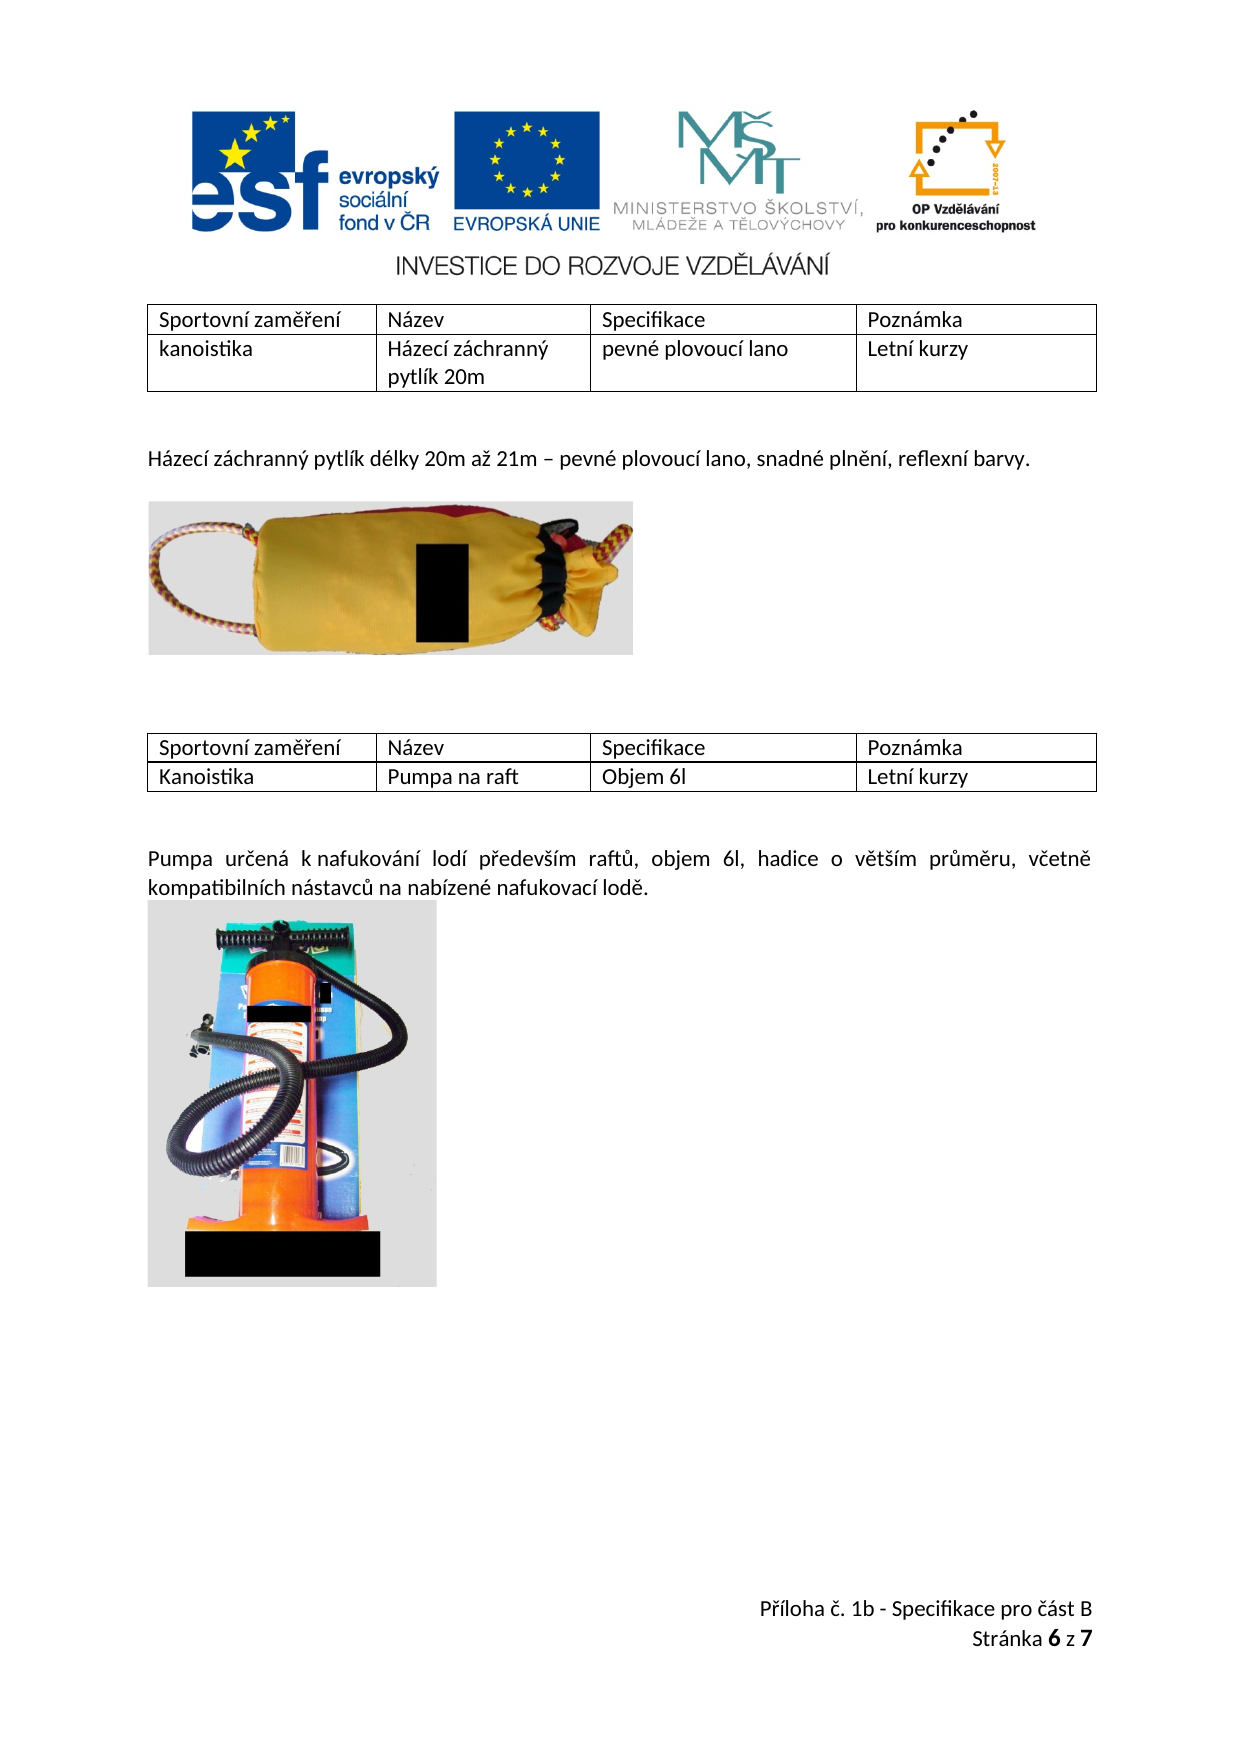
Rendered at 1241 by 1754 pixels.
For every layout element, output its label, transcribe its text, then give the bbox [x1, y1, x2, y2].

table_cell Kanoistika [148, 763, 376, 791]
table_header Specifikace [591, 305, 856, 333]
table_header Název [377, 305, 590, 333]
table_header Sportovní zaměření [148, 734, 376, 761]
table_header Název [377, 734, 590, 761]
picture [147, 900, 437, 1287]
table_cell Letní kurzy [857, 763, 1096, 791]
table_header Poznámka [857, 305, 1096, 333]
table_header Sportovní zaměření [148, 305, 376, 333]
table_cell Letní kurzy [857, 335, 1096, 391]
table_cell Pumpa na raft [377, 763, 590, 791]
table_header Specifikace [591, 734, 856, 761]
picture [147, 73, 1093, 304]
text Pumpa určená k nafukování lodí především raftů, objem 6l, hadice o větším průměru, včetně kompatibilních nástavců na nabízené nafukovací lodě. [148, 844, 1093, 901]
table_cell pevné plovoucí lano [591, 335, 856, 391]
text Házecí záchranný pytlík délky 20m až 21m – pevné plovoucí lano, snadné plnění, reflexní barvy. [148, 444, 1093, 473]
picture [149, 502, 633, 655]
table_cell Objem 6l [591, 763, 856, 791]
table_cell Házecí záchranný pytlík 20m [377, 335, 590, 391]
table_cell kanoistika [148, 335, 376, 391]
table_header Poznámka [857, 734, 1096, 761]
